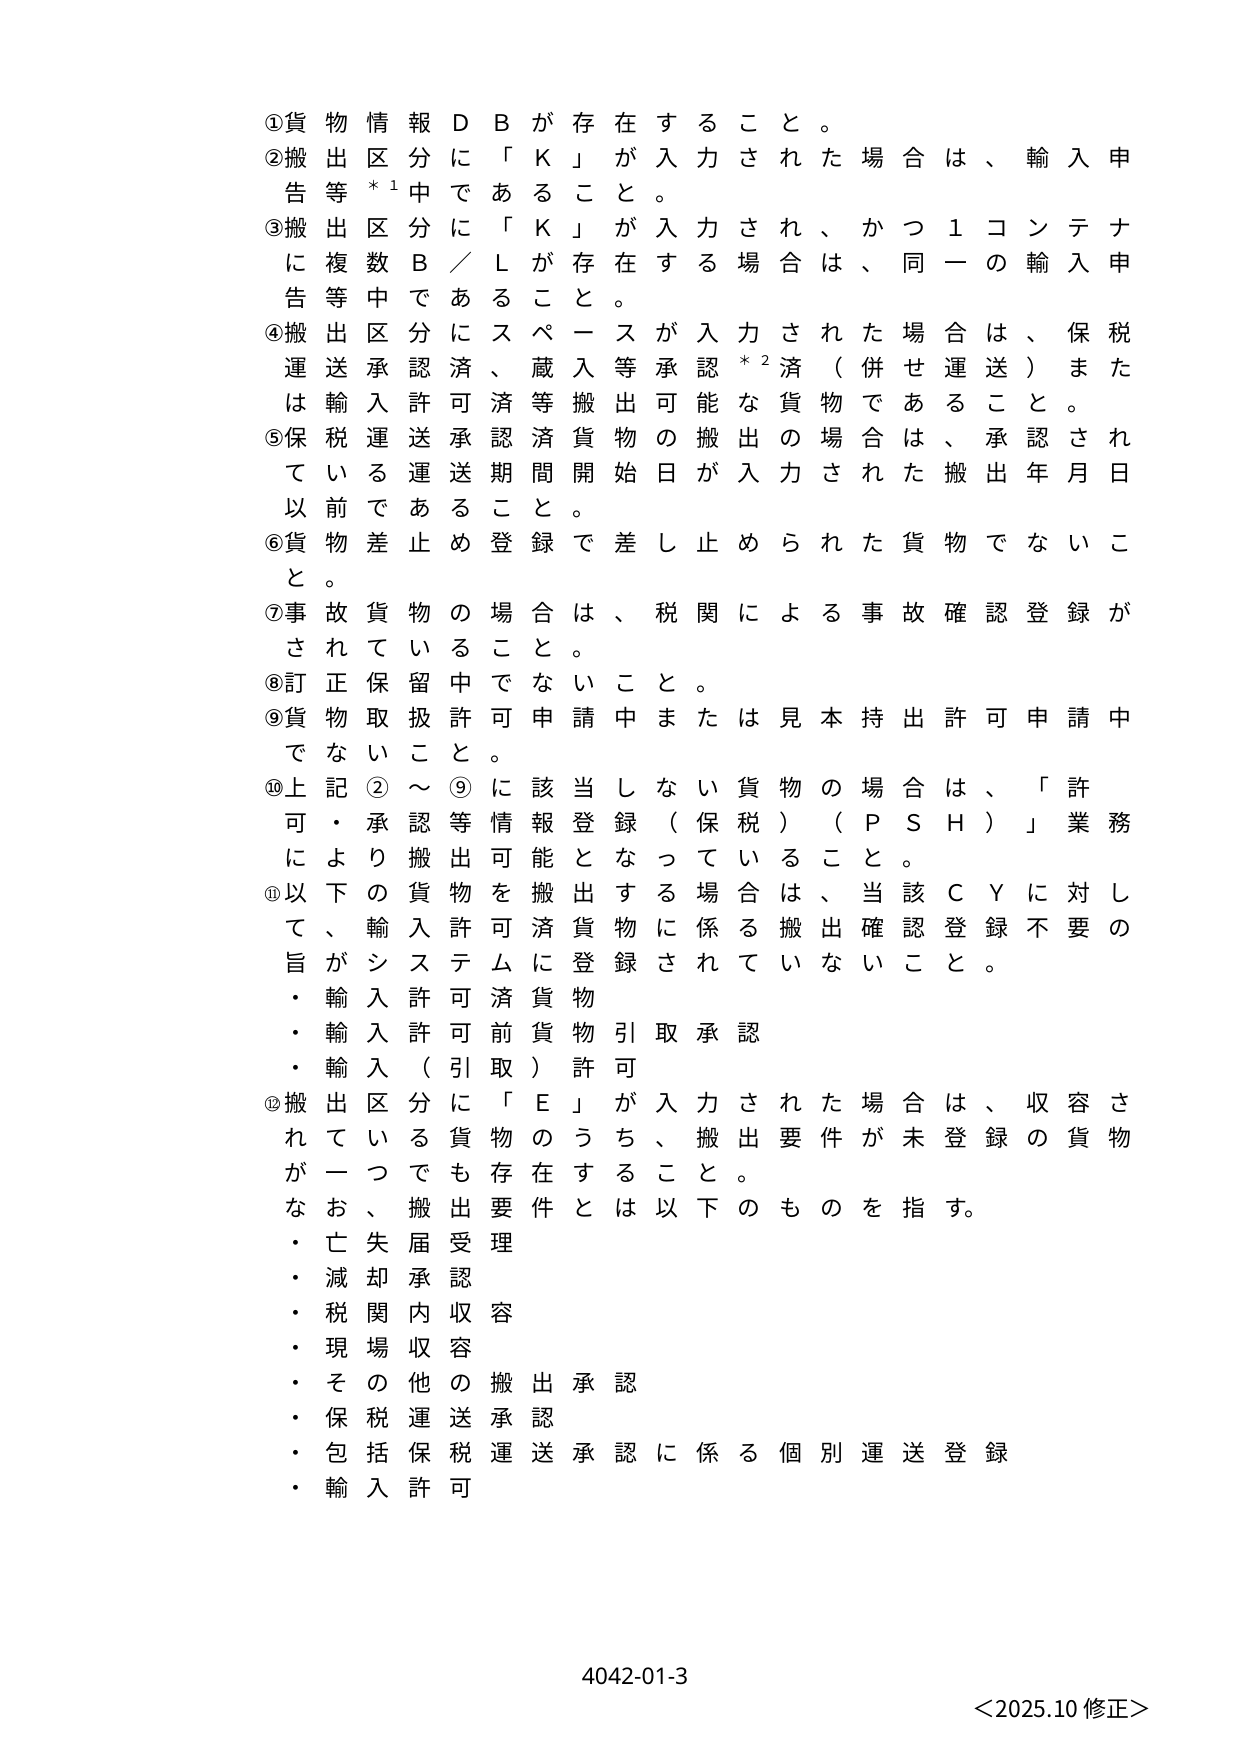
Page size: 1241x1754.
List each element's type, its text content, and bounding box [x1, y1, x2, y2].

text なお、搬出要件とは以下のものを指す。 [264, 1189, 1150, 1224]
text ・減却承認 [264, 1259, 1150, 1294]
text ・税関内収容 [264, 1294, 1150, 1329]
text ⑪以下の貨物を搬出する場合は、当該ＣＹに対して、輸入許可済貨物に係る搬出確認登録不要の旨がシステムに登録されていないこと。 [243, 874, 1150, 979]
text ②搬出区分に「Ｋ」が入力された場合は、輸入申告等＊１中であること。 [243, 139, 1150, 209]
text ・現場収容 [264, 1329, 1150, 1364]
text ・輸入許可済貨物 [264, 979, 1150, 1014]
text ③搬出区分に「Ｋ」が入力され、かつ１コンテナに複数Ｂ／Ｌが存在する場合は、同一の輸入申告等中であること。 [243, 209, 1150, 314]
text ⑥貨物差止め登録で差し止められた貨物でないこと。 [243, 524, 1150, 594]
text ・亡失届受理 [264, 1224, 1150, 1259]
text ⑤保税運送承認済貨物の搬出の場合は、承認されている運送期間開始日が入力された搬出年月日以前であること。 [243, 419, 1150, 524]
text ・輸入許可前貨物引取承認 [264, 1014, 1150, 1049]
text ⑧訂正保留中でないこと。 [243, 664, 1150, 699]
text ・輸入（引取）許可 [264, 1049, 1150, 1084]
text ・輸入許可 [264, 1469, 1150, 1504]
text ・保税運送承認 [264, 1399, 1150, 1434]
text ⑫搬出区分に「Ｅ」が入力された場合は、収容されている貨物のうち、搬出要件が未登録の貨物が一つでも存在すること。 [243, 1084, 1150, 1189]
text ④搬出区分にスペースが入力された場合は、保税運送承認済、蔵入等承認＊２済（併せ運送）または輸入許可済等搬出可能な貨物であること。 [243, 314, 1150, 419]
text ⑨貨物取扱許可申請中または見本持出許可申請中でないこと。 [243, 699, 1150, 769]
text ⑦事故貨物の場合は、税関による事故確認登録がされていること。 [243, 594, 1150, 664]
text ①貨物情報ＤＢが存在すること。 [243, 104, 1150, 139]
text ⑩上記②～⑨に該当しない貨物の場合は、「許可・承認等情報登録（保税）（ＰＳＨ）」業務により搬出可能となっていること。 [243, 769, 1150, 874]
text ・包括保税運送承認に係る個別運送登録 [264, 1434, 1150, 1469]
text ・その他の搬出承認 [264, 1364, 1150, 1399]
